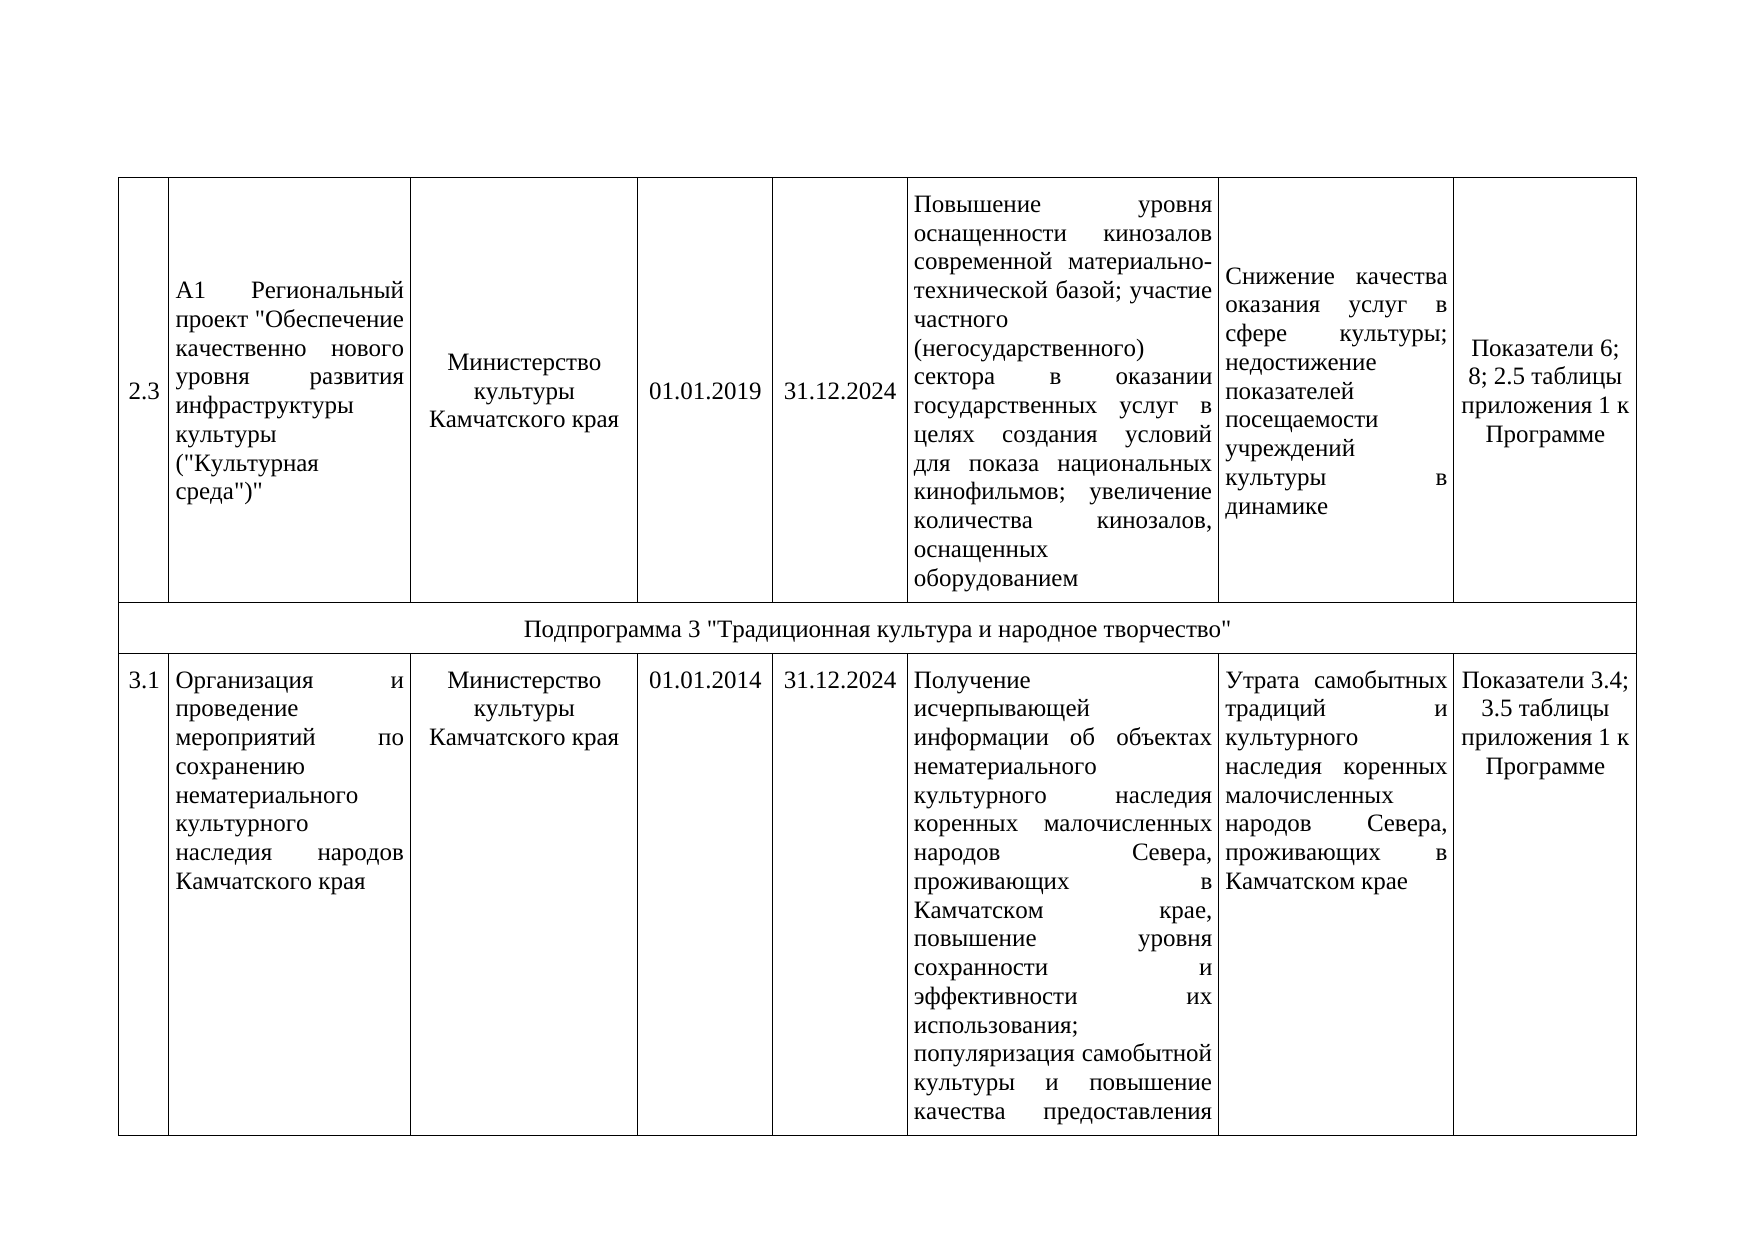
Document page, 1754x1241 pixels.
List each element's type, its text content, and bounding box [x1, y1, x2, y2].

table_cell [169, 654, 410, 1135]
table_cell Показатели 6; 8; 2.5 таблицы приложения 1 к Программе [1454, 178, 1636, 602]
table_cell 01.01.2019 [638, 178, 772, 602]
table_cell Повышение уровня оснащенности кинозалов современной материально-технической базой; участие частного (негосударственного) сектора в оказании государственных услуг в целях создания условий для показа национальных кинофильмов; увеличение количества кинозалов, оснащенных оборудованием [908, 178, 1218, 602]
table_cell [411, 178, 637, 602]
table_cell 2.3 [119, 178, 168, 602]
table_cell 3.1 [119, 654, 168, 1135]
table_cell 31.12.2024 [773, 178, 907, 602]
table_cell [1454, 654, 1636, 1135]
table_cell Подпрограмма 3 "Традиционная культура и народное творчество" [119, 603, 1636, 653]
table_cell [1219, 654, 1453, 1135]
table_cell Снижение качества оказания услуг в сфере культуры; недостижение показателей посещаемости учреждений культуры в динамике [1219, 178, 1453, 602]
table_cell 31.12.2024 [773, 654, 907, 1135]
table_cell А1 Региональный проект "Обеспечение качественно нового уровня развития инфраструктуры культуры ("Культурная среда")" [169, 178, 410, 602]
table_cell 01.01.2014 [638, 654, 772, 1135]
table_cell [908, 654, 1218, 1135]
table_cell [411, 654, 637, 1135]
